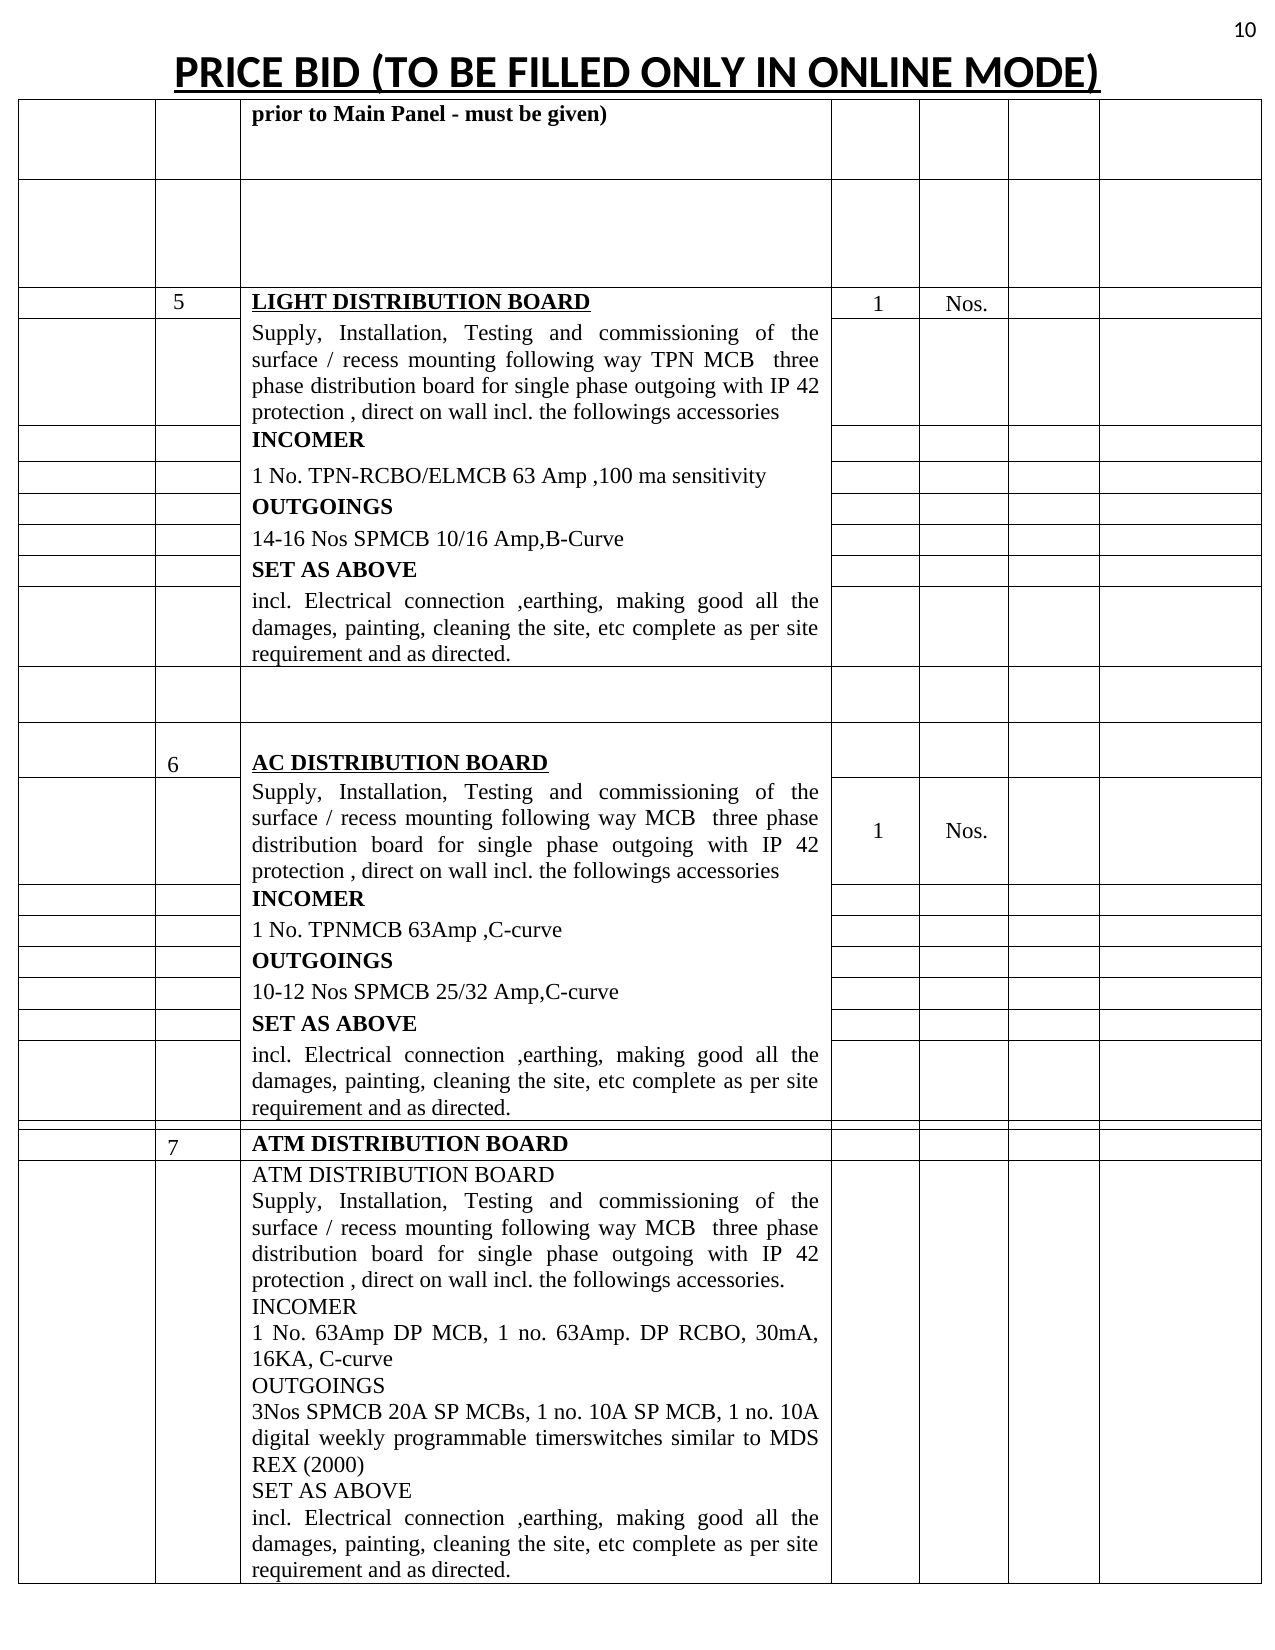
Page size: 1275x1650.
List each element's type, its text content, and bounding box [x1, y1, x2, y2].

table_cell [19, 319, 155, 425]
table_cell 10-12 Nos SPMCB 25/32 Amp,C-curve [241, 977, 831, 1008]
table_cell [156, 1041, 240, 1120]
table_cell 4B [156, 100, 240, 179]
table_cell [1100, 180, 1261, 287]
table_cell [920, 978, 1008, 1008]
table_cell [19, 885, 155, 915]
table_cell [920, 916, 1008, 946]
table_cell OUTGOINGS [241, 946, 831, 977]
table_cell [920, 885, 1008, 915]
table_cell [832, 462, 919, 492]
table_cell [19, 587, 155, 666]
table_cell [920, 587, 1008, 666]
table_cell AC DISTRIBUTION BOARD [241, 723, 831, 777]
table_cell [920, 462, 1008, 492]
table_cell [920, 319, 1008, 425]
table_cell 1 No. TPN-RCBO/ELMCB 63 Amp ,100 ma sensitivity [241, 461, 831, 492]
table_cell [1100, 100, 1261, 179]
table_cell [920, 1121, 1008, 1129]
table_cell [920, 525, 1008, 555]
table_cell [1100, 1130, 1261, 1160]
table_cell [1100, 916, 1261, 946]
table_cell [19, 1010, 155, 1040]
table_cell Nos. [920, 778, 1008, 883]
table_cell [832, 1041, 919, 1120]
table_cell [156, 667, 240, 722]
table_cell [1100, 288, 1261, 318]
table_cell [1009, 1041, 1099, 1120]
table_cell OUTGOINGS [241, 493, 831, 524]
table_cell [19, 778, 155, 883]
table_cell [156, 916, 240, 946]
table_cell [19, 494, 155, 524]
table_cell [832, 525, 919, 555]
table_cell [156, 778, 240, 883]
table_cell [156, 1010, 240, 1040]
table_cell [1100, 556, 1261, 586]
table_cell [1100, 1121, 1261, 1129]
table_cell [1100, 723, 1261, 777]
table_cell [920, 494, 1008, 524]
table_cell LIGHT DISTRIBUTION BOARD [241, 288, 831, 318]
table_cell [241, 1121, 831, 1129]
table_cell [1009, 288, 1099, 318]
table_cell [920, 1130, 1008, 1160]
table_cell [1009, 462, 1099, 492]
table_cell [156, 525, 240, 555]
table_cell incl. Electrical connection ,earthing, making good all the damages, painting, cleaning the site, etc complete as per site requirement and as directed. [241, 586, 831, 666]
table_cell 14-16 Nos SPMCB 10/16 Amp,B-Curve [241, 524, 831, 555]
table_cell [1100, 494, 1261, 524]
table_cell [156, 556, 240, 586]
table_cell [1009, 426, 1099, 461]
table_cell [19, 667, 155, 722]
table_cell INCOMER [241, 884, 831, 915]
table_cell [156, 319, 240, 425]
table_cell [1009, 525, 1099, 555]
table_cell [920, 426, 1008, 461]
table_cell [832, 1010, 919, 1040]
table_cell [832, 587, 919, 666]
table_cell [1100, 1161, 1261, 1583]
table_cell [1009, 494, 1099, 524]
table_cell [156, 885, 240, 915]
table_cell [832, 1130, 919, 1160]
table_cell [1009, 723, 1099, 777]
table_cell [1009, 319, 1099, 425]
table_cell [19, 1130, 155, 1160]
table_cell [832, 319, 919, 425]
table_cell Nos. [920, 288, 1008, 318]
table_cell Nos [920, 100, 1008, 179]
table_cell [1009, 1010, 1099, 1040]
table_cell [19, 180, 155, 287]
table_cell [19, 426, 155, 461]
table_cell [19, 556, 155, 586]
table_cell [1100, 947, 1261, 977]
table_cell [832, 947, 919, 977]
table_cell [1009, 100, 1099, 179]
table_cell ATM DISTRIBUTION BOARD [241, 1130, 831, 1160]
table_cell [156, 587, 240, 666]
table_cell [19, 288, 155, 318]
table_cell [832, 723, 919, 777]
table_cell [1100, 778, 1261, 883]
table_cell INCOMER [241, 425, 831, 461]
table_cell [241, 180, 831, 287]
table_cell 1 [832, 778, 919, 883]
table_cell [241, 100, 831, 179]
table_cell [1009, 667, 1099, 722]
table_cell [19, 1041, 155, 1120]
table_cell [1100, 978, 1261, 1008]
table_cell [19, 723, 155, 777]
table_cell [832, 885, 919, 915]
table_cell [920, 180, 1008, 287]
table_cell [920, 1010, 1008, 1040]
table_cell [156, 978, 240, 1008]
table_cell [920, 1161, 1008, 1583]
table_cell [920, 947, 1008, 977]
table_cell ATM DISTRIBUTION BOARD Supply, Installation, Testing and commissioning of the surface / recess mounting following way MCB three phase distribution board for single phase outgoing with IP 42 protection , direct on wall incl. the followings accessories. INCOMER 1 No. 63Amp DP MCB, 1 no. 63Amp. DP RCBO, 30mA, 16KA, C-curve OUTGOINGS 3Nos SPMCB 20A SP MCBs, 1 no. 10A SP MCB, 1 no. 10A digital weekly programmable timerswitches similar to MDS REX (2000) SET AS ABOVE incl. Electrical connection ,earthing, making good all the damages, painting, cleaning the site, etc complete as per site requirement and as directed. [241, 1161, 831, 1583]
table_cell [832, 1121, 919, 1129]
table_cell [832, 426, 919, 461]
table_cell incl. Electrical connection ,earthing, making good all the damages, painting, cleaning the site, etc complete as per site requirement and as directed. [241, 1040, 831, 1120]
table_cell [156, 494, 240, 524]
table_cell 1 [832, 288, 919, 318]
table_cell [19, 916, 155, 946]
table_cell [832, 1161, 919, 1583]
table_cell SET AS ABOVE [241, 1009, 831, 1040]
table_cell [1100, 525, 1261, 555]
table_cell [1100, 462, 1261, 492]
table_cell [1100, 587, 1261, 666]
table_cell [832, 180, 919, 287]
table_cell [1100, 1010, 1261, 1040]
table_cell 1 No. TPNMCB 63Amp ,C-curve [241, 915, 831, 946]
table_cell [1009, 556, 1099, 586]
table_cell [832, 916, 919, 946]
table_cell [920, 667, 1008, 722]
table_cell [19, 1121, 155, 1129]
table_cell Supply, Installation, Testing and commissioning of the surface / recess mounting following way TPN MCB three phase distribution board for single phase outgoing with IP 42 protection , direct on wall incl. the followings accessories [241, 318, 831, 425]
table_cell [832, 494, 919, 524]
table_cell [19, 100, 155, 179]
table_cell [1100, 667, 1261, 722]
table_cell [832, 667, 919, 722]
table_cell [156, 462, 240, 492]
table_cell [1009, 1130, 1099, 1160]
table_cell [156, 180, 240, 287]
table_cell [1009, 778, 1099, 883]
table_cell SET AS ABOVE [241, 555, 831, 586]
table_cell [920, 723, 1008, 777]
table_cell [920, 556, 1008, 586]
table_cell [1009, 947, 1099, 977]
table_cell [1009, 916, 1099, 946]
table_cell [156, 1161, 240, 1583]
table_cell [1009, 587, 1099, 666]
table_cell [1100, 1041, 1261, 1120]
table_cell [241, 667, 831, 722]
table_cell [832, 556, 919, 586]
table_cell 7 [156, 1130, 240, 1160]
table_cell [1009, 978, 1099, 1008]
table_cell [156, 1121, 240, 1129]
table_cell [1100, 319, 1261, 425]
table_cell [1100, 426, 1261, 461]
table_cell [156, 426, 240, 461]
table_cell [920, 1041, 1008, 1120]
table_cell [832, 978, 919, 1008]
table_cell [19, 462, 155, 492]
table_cell Supply, Installation, Testing and commissioning of the surface / recess mounting following way MCB three phase distribution board for single phase outgoing with IP 42 protection , direct on wall incl. the followings accessories [241, 777, 831, 883]
table_cell [19, 978, 155, 1008]
table_cell [19, 1161, 155, 1583]
table_cell [1100, 885, 1261, 915]
table_cell 6 [156, 723, 240, 777]
table_cell [1009, 180, 1099, 287]
table_cell [156, 947, 240, 977]
table_cell [19, 525, 155, 555]
table_cell [1009, 885, 1099, 915]
table_cell [19, 947, 155, 977]
table_cell [1009, 1161, 1099, 1583]
table_cell 5 [156, 288, 240, 318]
table_cell 1 [832, 100, 919, 179]
table_cell [1009, 1121, 1099, 1129]
